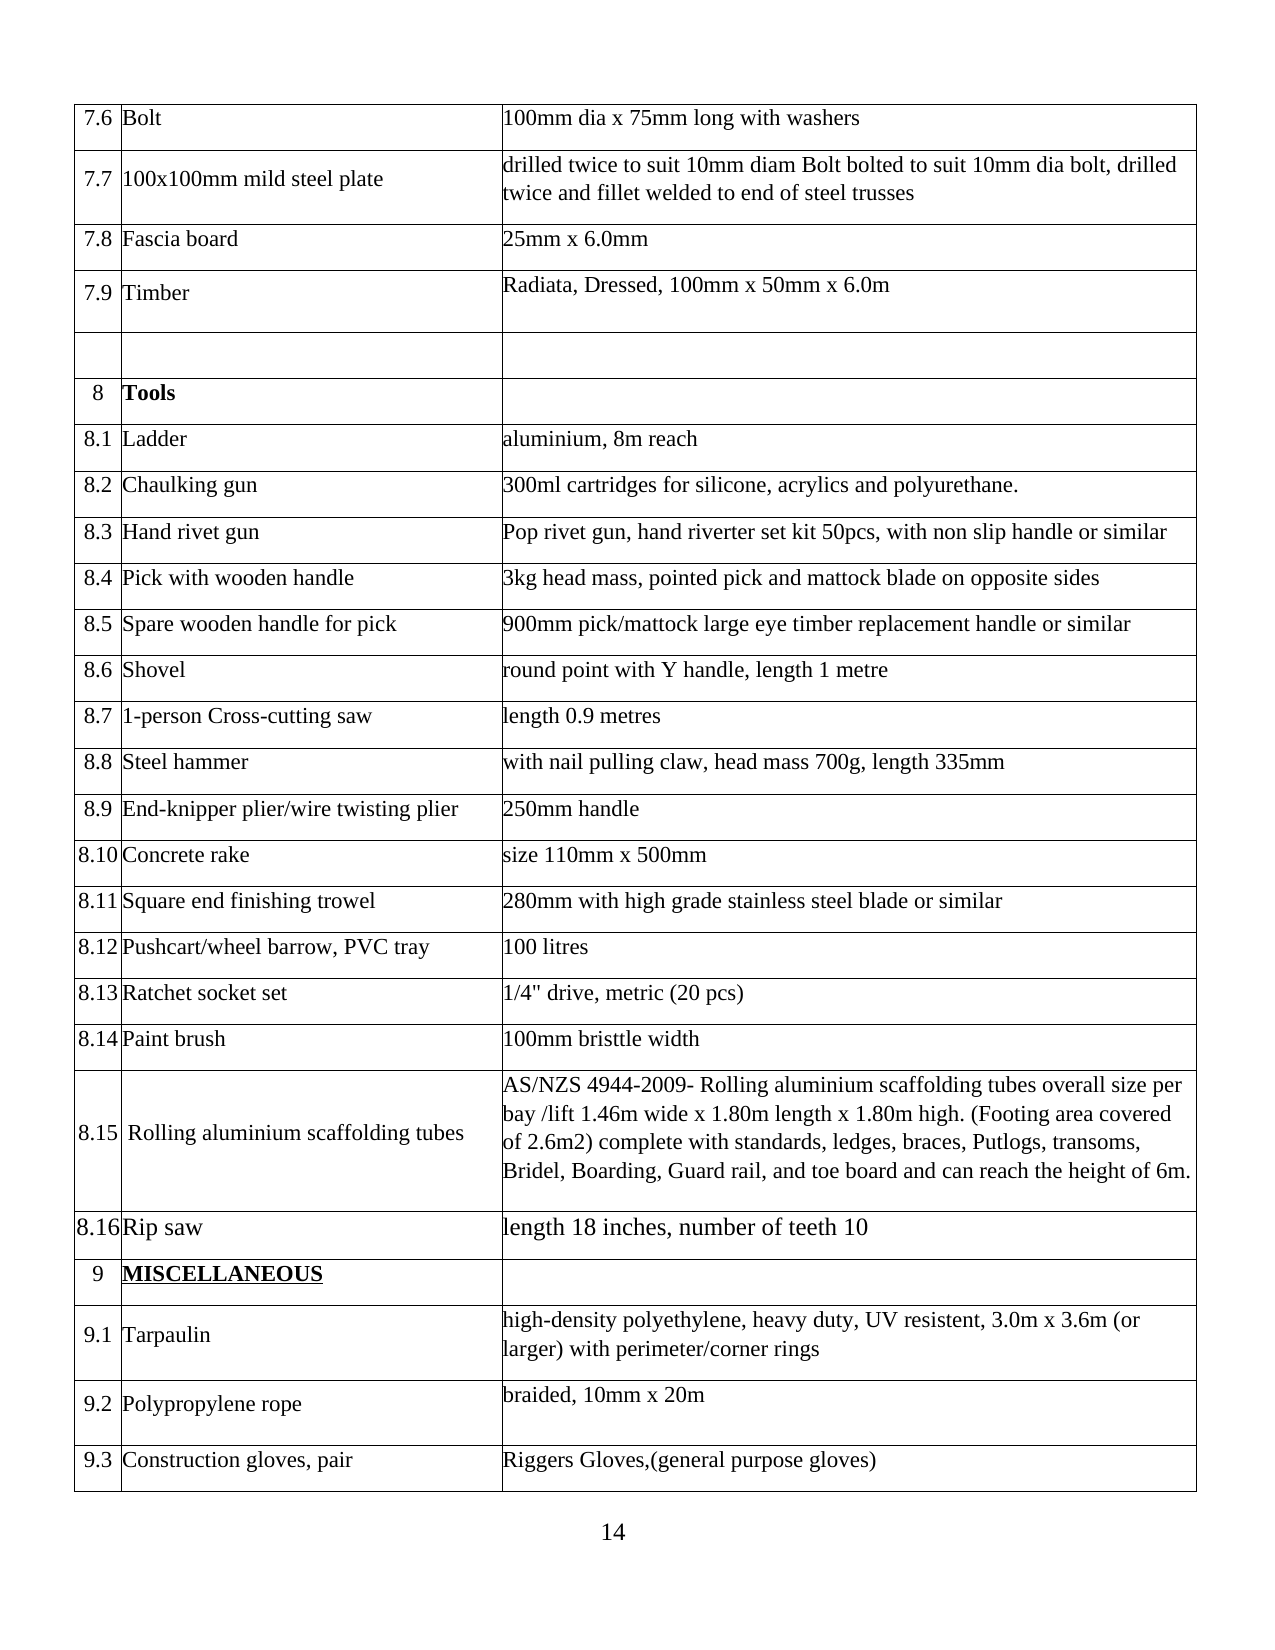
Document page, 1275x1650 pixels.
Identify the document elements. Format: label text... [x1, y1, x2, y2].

table_cell 8.10 [75, 841, 121, 886]
table_cell drilled twice to suit 10mm diam Bolt bolted to suit 10mm dia bolt, drilled twice and fillet welded to end of steel trusses [503, 151, 1196, 224]
table_cell [503, 379, 1196, 424]
table_cell Square end finishing trowel [122, 887, 502, 932]
table_cell Polypropylene rope [122, 1381, 502, 1445]
table_cell aluminium, 8m reach [503, 425, 1196, 471]
table_cell [503, 1260, 1196, 1305]
table_cell 280mm with high grade stainless steel blade or similar [503, 887, 1196, 932]
table_cell Concrete rake [122, 841, 502, 886]
table_cell 8.9 [75, 795, 121, 840]
table_cell length 0.9 metres [503, 702, 1196, 747]
table_cell 8 [75, 379, 121, 424]
table_cell 900mm pick/mattock large eye timber replacement handle or similar [503, 610, 1196, 655]
table_cell Chaulking gun [122, 472, 502, 517]
table_cell Spare wooden handle for pick [122, 610, 502, 655]
table_cell 7.7 [75, 151, 121, 224]
table_cell Fascia board [122, 225, 502, 270]
table_cell 8.14 [75, 1025, 121, 1070]
table_cell 8.8 [75, 749, 121, 793]
table_cell 100x100mm mild steel plate [122, 151, 502, 224]
table_cell AS/NZS 4944-2009- Rolling aluminium scaffolding tubes overall size per bay /lift 1.46m wide x 1.80m length x 1.80m high. (Footing area covered of 2.6m2) complete with standards, ledges, braces, Putlogs, transoms, Bridel, Boarding, Guard rail, and toe board and can reach the height of 6m. [503, 1071, 1196, 1211]
table_cell 8.13 [75, 979, 121, 1024]
table_cell 8.7 [75, 702, 121, 747]
table_cell [122, 333, 502, 378]
table_cell 100mm bristtle width [503, 1025, 1196, 1070]
table_cell with nail pulling claw, head mass 700g, length 335mm [503, 749, 1196, 793]
table_cell End-knipper plier/wire twisting plier [122, 795, 502, 840]
table_cell 8.3 [75, 518, 121, 563]
table_cell 8.6 [75, 656, 121, 701]
table_cell Timber [122, 271, 502, 332]
table_cell 9.2 [75, 1381, 121, 1445]
table_cell 7.6 [75, 105, 121, 149]
table_cell 7.8 [75, 225, 121, 270]
table_cell 8.15 [75, 1071, 121, 1211]
table_cell 1/4" drive, metric (20 pcs) [503, 979, 1196, 1024]
table_cell Tarpaulin [122, 1306, 502, 1380]
table_cell Shovel [122, 656, 502, 701]
table_cell 250mm handle [503, 795, 1196, 840]
table_cell 100 litres [503, 933, 1196, 978]
table_cell Pushcart/wheel barrow, PVC tray [122, 933, 502, 978]
table_cell 8.16 [75, 1212, 121, 1259]
table_cell [503, 333, 1196, 378]
table_cell 25mm x 6.0mm [503, 225, 1196, 270]
table_cell 8.1 [75, 425, 121, 471]
table_cell 3kg head mass, pointed pick and mattock blade on opposite sides [503, 564, 1196, 609]
table_cell Pop rivet gun, hand riverter set kit 50pcs, with non slip handle or similar [503, 518, 1196, 563]
table_cell Paint brush [122, 1025, 502, 1070]
table_cell Rip saw [122, 1212, 502, 1259]
table_cell 7.9 [75, 271, 121, 332]
table_cell Pick with wooden handle [122, 564, 502, 609]
table_cell 9 [75, 1260, 121, 1305]
table_cell round point with Y handle, length 1 metre [503, 656, 1196, 701]
table_cell Radiata, Dressed, 100mm x 50mm x 6.0m [503, 271, 1196, 332]
table_cell Riggers Gloves,(general purpose gloves) [503, 1446, 1196, 1491]
table_cell length 18 inches, number of teeth 10 [503, 1212, 1196, 1259]
table_cell Ratchet socket set [122, 979, 502, 1024]
table_cell 8.4 [75, 564, 121, 609]
table_cell 9.3 [75, 1446, 121, 1491]
table_cell 8.12 [75, 933, 121, 978]
table_cell 100mm dia x 75mm long with washers [503, 105, 1196, 149]
table_cell MISCELLANEOUS [122, 1260, 502, 1305]
table_cell 8.2 [75, 472, 121, 517]
table_cell Ladder [122, 425, 502, 471]
table_cell 8.11 [75, 887, 121, 932]
table_cell Steel hammer [122, 749, 502, 793]
table_cell Bolt [122, 105, 502, 149]
table_cell 300ml cartridges for silicone, acrylics and polyurethane. [503, 472, 1196, 517]
table_cell size 110mm x 500mm [503, 841, 1196, 886]
table_cell braided, 10mm x 20m [503, 1381, 1196, 1445]
table_cell [75, 333, 121, 378]
table_cell Hand rivet gun [122, 518, 502, 563]
table_cell 1-person Cross-cutting saw [122, 702, 502, 747]
table_cell Tools [122, 379, 502, 424]
table_cell 9.1 [75, 1306, 121, 1380]
table_cell Construction gloves, pair [122, 1446, 502, 1491]
table_cell high-density polyethylene, heavy duty, UV resistent, 3.0m x 3.6m (or larger) with perimeter/corner rings [503, 1306, 1196, 1380]
table_cell 8.5 [75, 610, 121, 655]
table_cell Rolling aluminium scaffolding tubes [122, 1071, 502, 1211]
